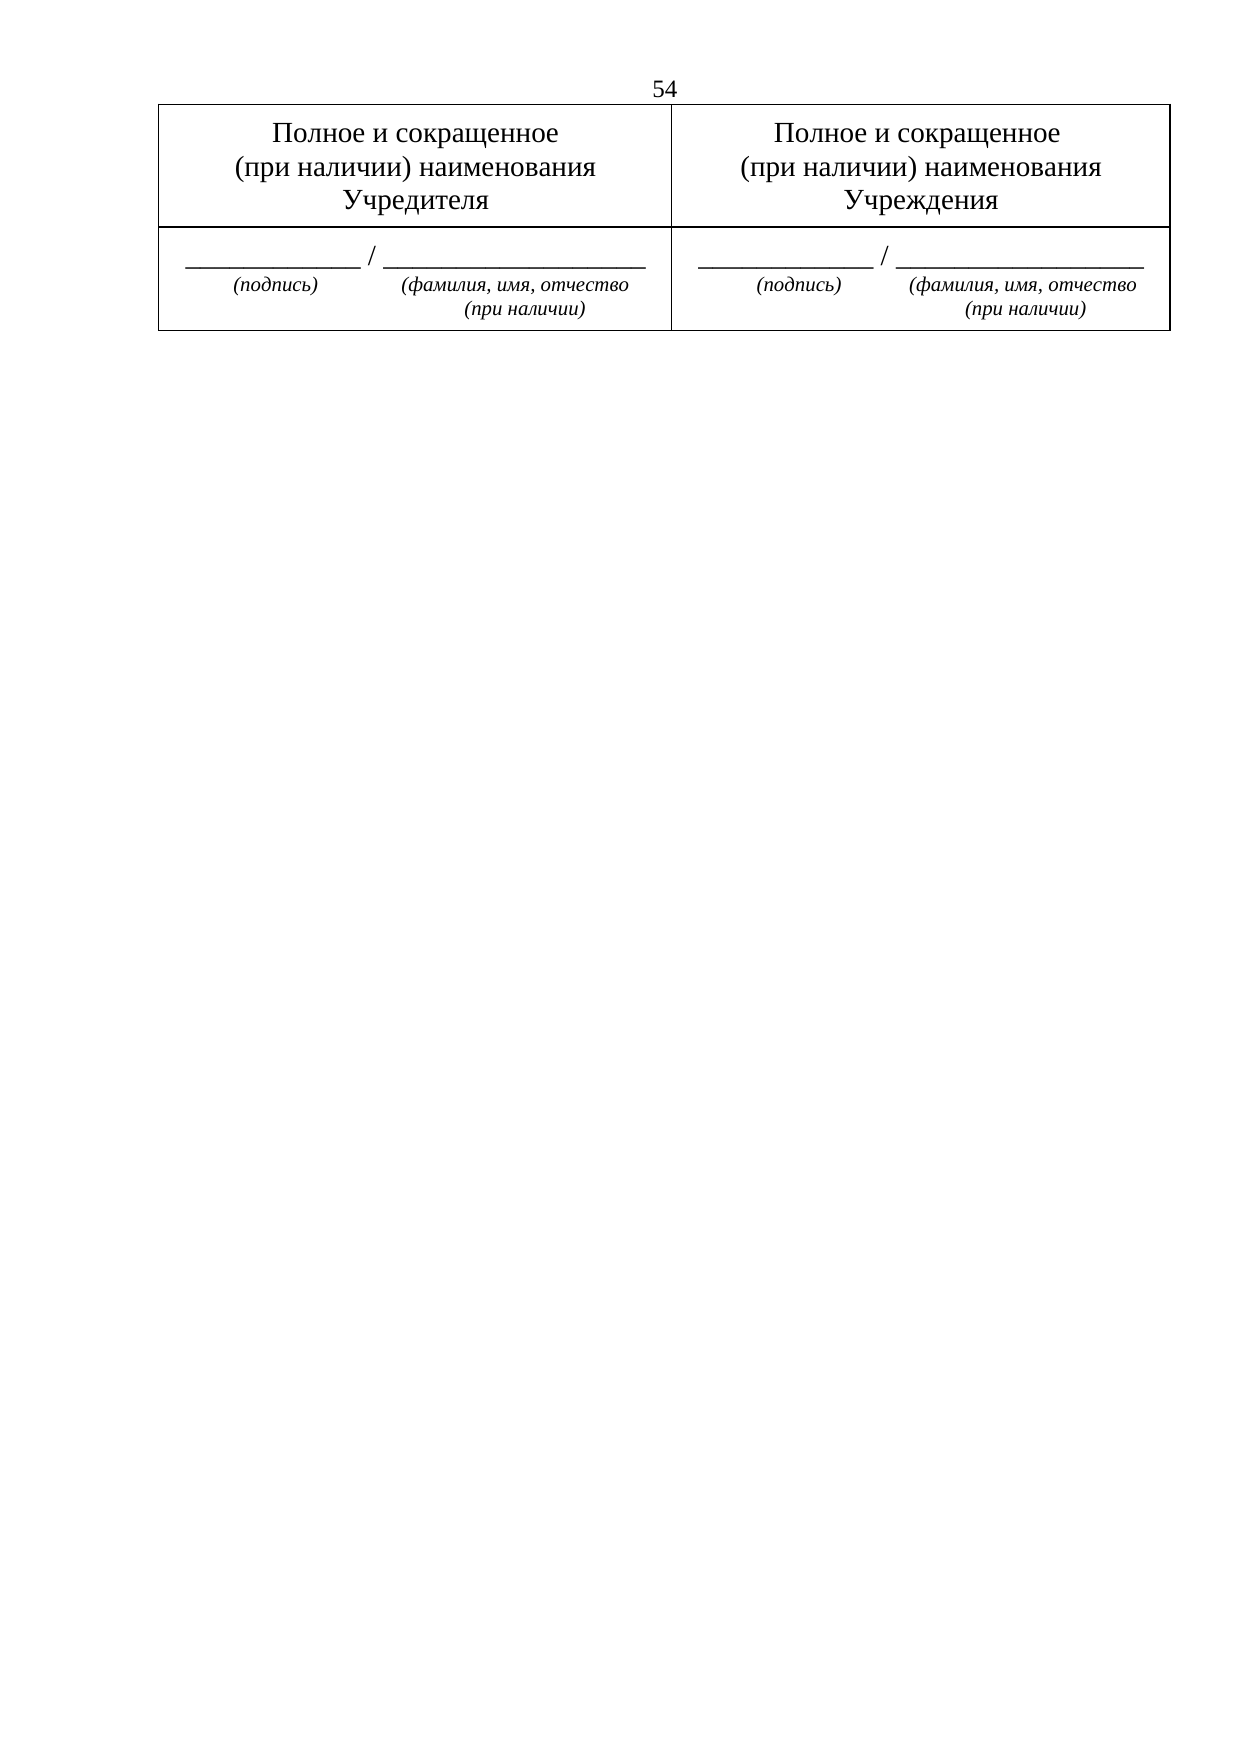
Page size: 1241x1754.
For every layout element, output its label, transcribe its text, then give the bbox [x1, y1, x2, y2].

table_cell ____________ / _________________ (подпись) (фамилия, имя, отчество (при наличии) [672, 228, 1169, 330]
table_header Полное и сокращенное (при наличии) наименования Учредителя [159, 105, 671, 226]
table_cell ____________ / __________________ (подпись) (фамилия, имя, отчество (при наличии) [159, 228, 671, 330]
table_header Полное и сокращенное (при наличии) наименования Учреждения [672, 105, 1169, 226]
